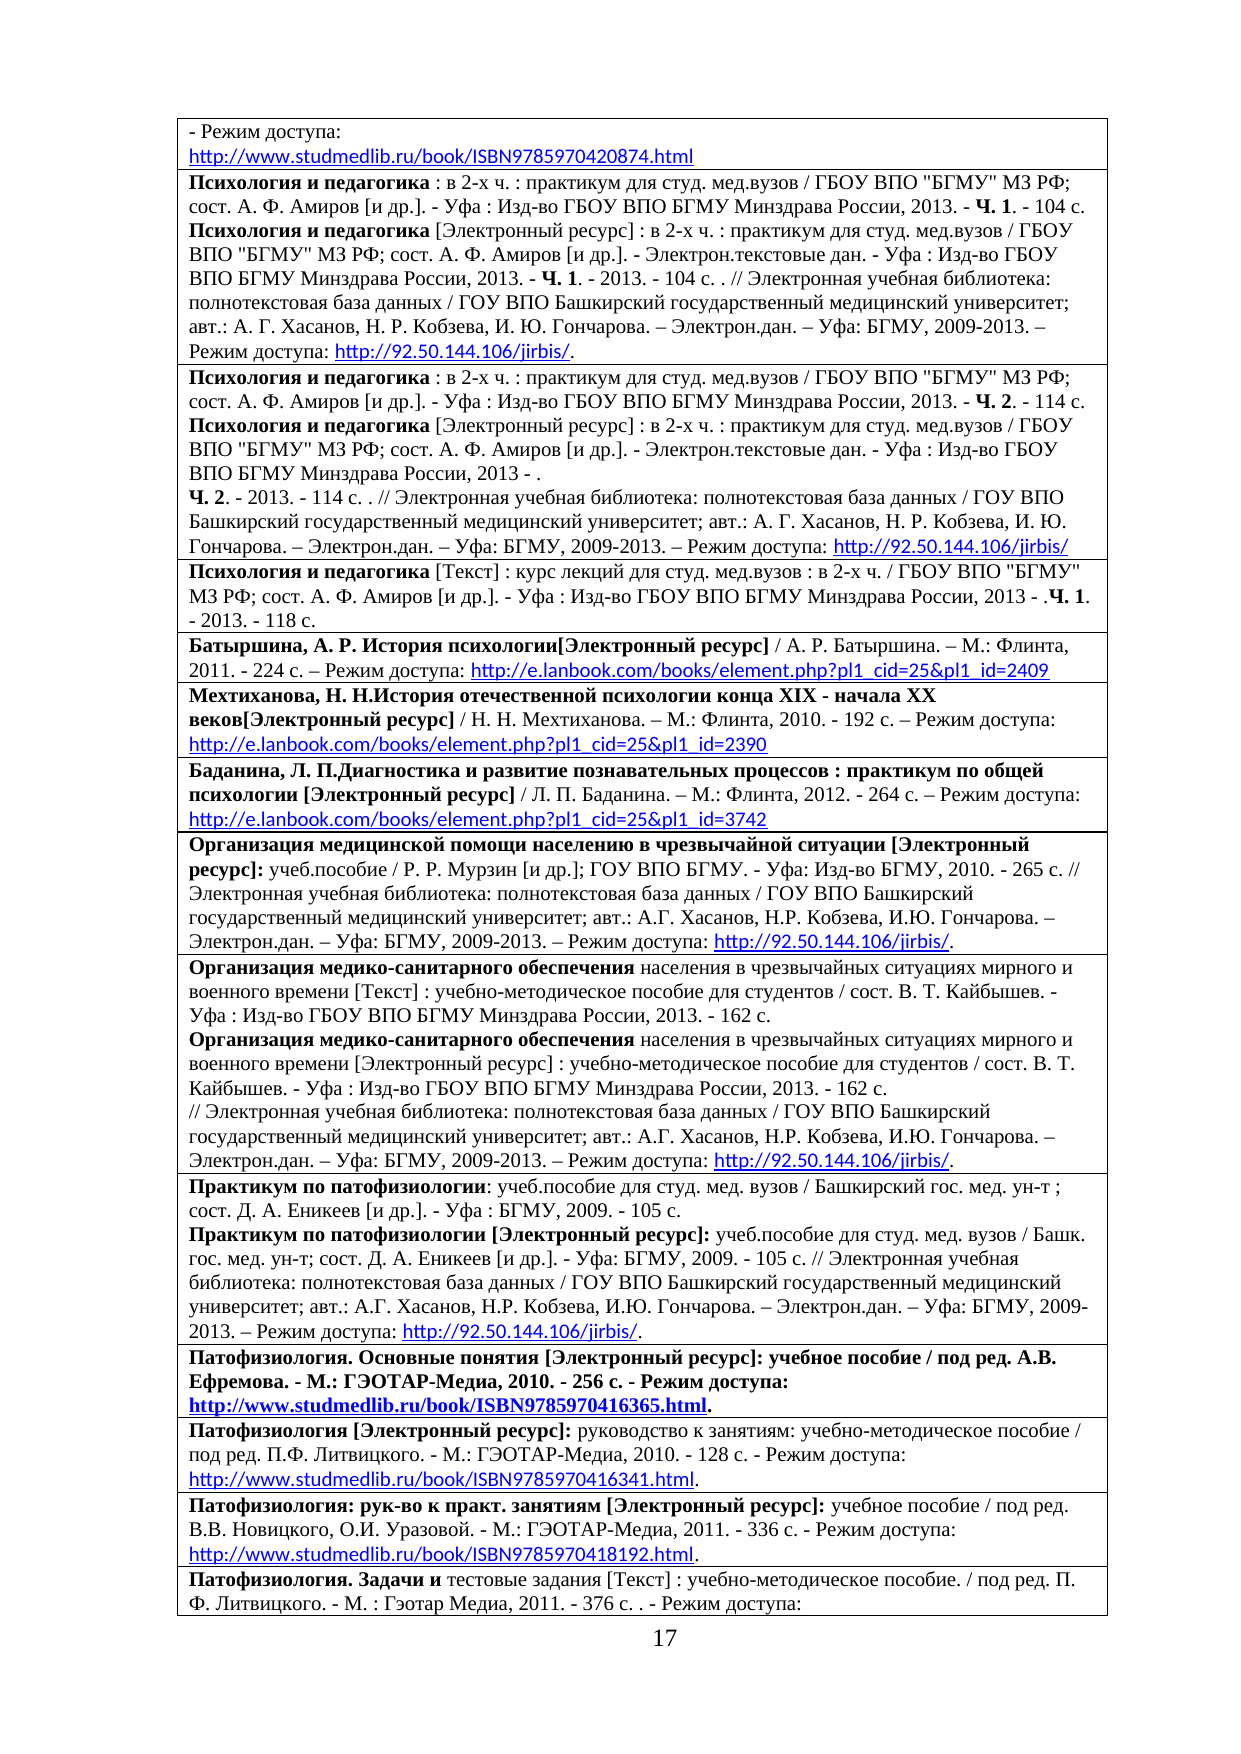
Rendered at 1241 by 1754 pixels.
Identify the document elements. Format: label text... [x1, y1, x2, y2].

table_cell Патофизиология: рук-во к практ. занятиям [Электронный ресурс]: учебное пособие / под ред. В.В. Новицкого, О.И. Уразовой. - М.: ГЭОТАР-Медиа, 2011. - 336 с. - Режим доступа: http://www.studmedlib.ru/book/ISBN9785970418192.html. [178, 1493, 1107, 1566]
table_cell Мехтиханова, Н. Н.История отечественной психологии конца XIX - начала ХХ веков[Электронный ресурс] / Н. Н. Мехтиханова. – М.: Флинта, 2010. - 192 с. – Режим доступа: http://e.lanbook.com/books/element.php?pl1_cid=25&pl1_id=2390 [178, 683, 1107, 757]
table_cell Батыршина, А. Р. История психологии[Электронный ресурс] / А. Р. Батыршина. – М.: Флинта, 2011. - 224 с. – Режим доступа: http://e.lanbook.com/books/element.php?pl1_cid=25&pl1_id=2409 [178, 633, 1107, 682]
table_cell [178, 1567, 1107, 1615]
table_cell Патофизиология [Электронный ресурс]: руководство к занятиям: учебно-методическое пособие / под ред. П.Ф. Литвицкого. - М.: ГЭОТАР-Медиа, 2010. - 128 с. - Режим доступа: http://www.studmedlib.ru/book/ISBN9785970416341.html. [178, 1418, 1107, 1492]
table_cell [178, 119, 1107, 169]
table_cell Психология и педагогика [Текст] : курс лекций для студ. мед.вузов : в 2-х ч. / ГБОУ ВПО "БГМУ" МЗ РФ; сост. А. Ф. Амиров [и др.]. - Уфа : Изд-во ГБОУ ВПО БГМУ Минздрава России, 2013 - .Ч. 1. - 2013. - 118 с. [178, 560, 1107, 632]
table_cell Практикум по патофизиологии: учеб.пособие для студ. мед. вузов / Башкирский гос. мед. ун-т ; сост. Д. А. Еникеев [и др.]. - Уфа : БГМУ, 2009. - 105 с. Практикум по патофизиологии [Электронный ресурс]: учеб.пособие для студ. мед. вузов / Башк. гос. мед. ун-т; сост. Д. А. Еникеев [и др.]. - Уфа: БГМУ, 2009. - 105 с. // Электронная учебная библиотека: полнотекстовая база данных / ГОУ ВПО Башкирский государственный медицинский университет; авт.: А.Г. Хасанов, Н.Р. Кобзева, И.Ю. Гончарова. – Электрон.дан. – Уфа: БГМУ, 2009-2013. – Режим доступа: http://92.50.144.106/jirbis/. [178, 1174, 1107, 1344]
table_cell Патофизиология. Основные понятия [Электронный ресурс]: учебное пособие / под ред. А.В. Ефремова. - М.: ГЭОТАР-Медиа, 2010. - 256 с. - Режим доступа: http://www.studmedlib.ru/book/ISBN9785970416365.html. [178, 1345, 1107, 1417]
table_cell Баданина, Л. П.Диагностика и развитие познавательных процессов : практикум по общей психологии [Электронный ресурс] / Л. П. Баданина. – М.: Флинта, 2012. - 264 с. – Режим доступа: http://e.lanbook.com/books/element.php?pl1_cid=25&pl1_id=3742 [178, 758, 1107, 831]
table_cell Психология и педагогика : в 2-х ч. : практикум для студ. мед.вузов / ГБОУ ВПО "БГМУ" МЗ РФ; сост. А. Ф. Амиров [и др.]. - Уфа : Изд-во ГБОУ ВПО БГМУ Минздрава России, 2013. - Ч. 1. - 104 с. Психология и педагогика [Электронный ресурс] : в 2-х ч. : практикум для студ. мед.вузов / ГБОУ ВПО "БГМУ" МЗ РФ; сост. А. Ф. Амиров [и др.]. - Электрон.текстовые дан. - Уфа : Изд-во ГБОУ ВПО БГМУ Минздрава России, 2013. - Ч. 1. - 2013. - 104 с. . // Электронная учебная библиотека: полнотекстовая база данных / ГОУ ВПО Башкирский государственный медицинский университет; авт.: А. Г. Хасанов, Н. Р. Кобзева, И. Ю. Гончарова. – Электрон.дан. – Уфа: БГМУ, 2009-2013. – Режим доступа: http://92.50.144.106/jirbis/. [178, 170, 1107, 363]
table_cell Психология и педагогика : в 2-х ч. : практикум для студ. мед.вузов / ГБОУ ВПО "БГМУ" МЗ РФ; сост. А. Ф. Амиров [и др.]. - Уфа : Изд-во ГБОУ ВПО БГМУ Минздрава России, 2013. - Ч. 2. - 114 с. Психология и педагогика [Электронный ресурс] : в 2-х ч. : практикум для студ. мед.вузов / ГБОУ ВПО "БГМУ" МЗ РФ; сост. А. Ф. Амиров [и др.]. - Электрон.текстовые дан. - Уфа : Изд-во ГБОУ ВПО БГМУ Минздрава России, 2013 - . Ч. 2. - 2013. - 114 с. . // Электронная учебная библиотека: полнотекстовая база данных / ГОУ ВПО Башкирский государственный медицинский университет; авт.: А. Г. Хасанов, Н. Р. Кобзева, И. Ю. Гончарова. – Электрон.дан. – Уфа: БГМУ, 2009-2013. – Режим доступа: http://92.50.144.106/jirbis/ [178, 365, 1107, 558]
table_cell Организация медико-санитарного обеспечения населения в чрезвычайных ситуациях мирного и военного времени [Текст] : учебно-методическое пособие для студентов / сост. В. Т. Кайбышев. - Уфа : Изд-во ГБОУ ВПО БГМУ Минздрава России, 2013. - 162 с. Организация медико-санитарного обеспечения населения в чрезвычайных ситуациях мирного и военного времени [Электронный ресурс] : учебно-методическое пособие для студентов / сост. В. Т. Кайбышев. - Уфа : Изд-во ГБОУ ВПО БГМУ Минздрава России, 2013. - 162 с. // Электронная учебная библиотека: полнотекстовая база данных / ГОУ ВПО Башкирский государственный медицинский университет; авт.: А.Г. Хасанов, Н.Р. Кобзева, И.Ю. Гончарова. – Электрон.дан. – Уфа: БГМУ, 2009-2013. – Режим доступа: http://92.50.144.106/jirbis/. [178, 955, 1107, 1173]
table_cell Организация медицинской помощи населению в чрезвычайной ситуации [Электронный ресурс]: учеб.пособие / Р. Р. Мурзин [и др.]; ГОУ ВПО БГМУ. - Уфа: Изд-во БГМУ, 2010. - 265 с. // Электронная учебная библиотека: полнотекстовая база данных / ГОУ ВПО Башкирский государственный медицинский университет; авт.: А.Г. Хасанов, Н.Р. Кобзева, И.Ю. Гончарова. – Электрон.дан. – Уфа: БГМУ, 2009-2013. – Режим доступа: http://92.50.144.106/jirbis/. [178, 833, 1107, 954]
